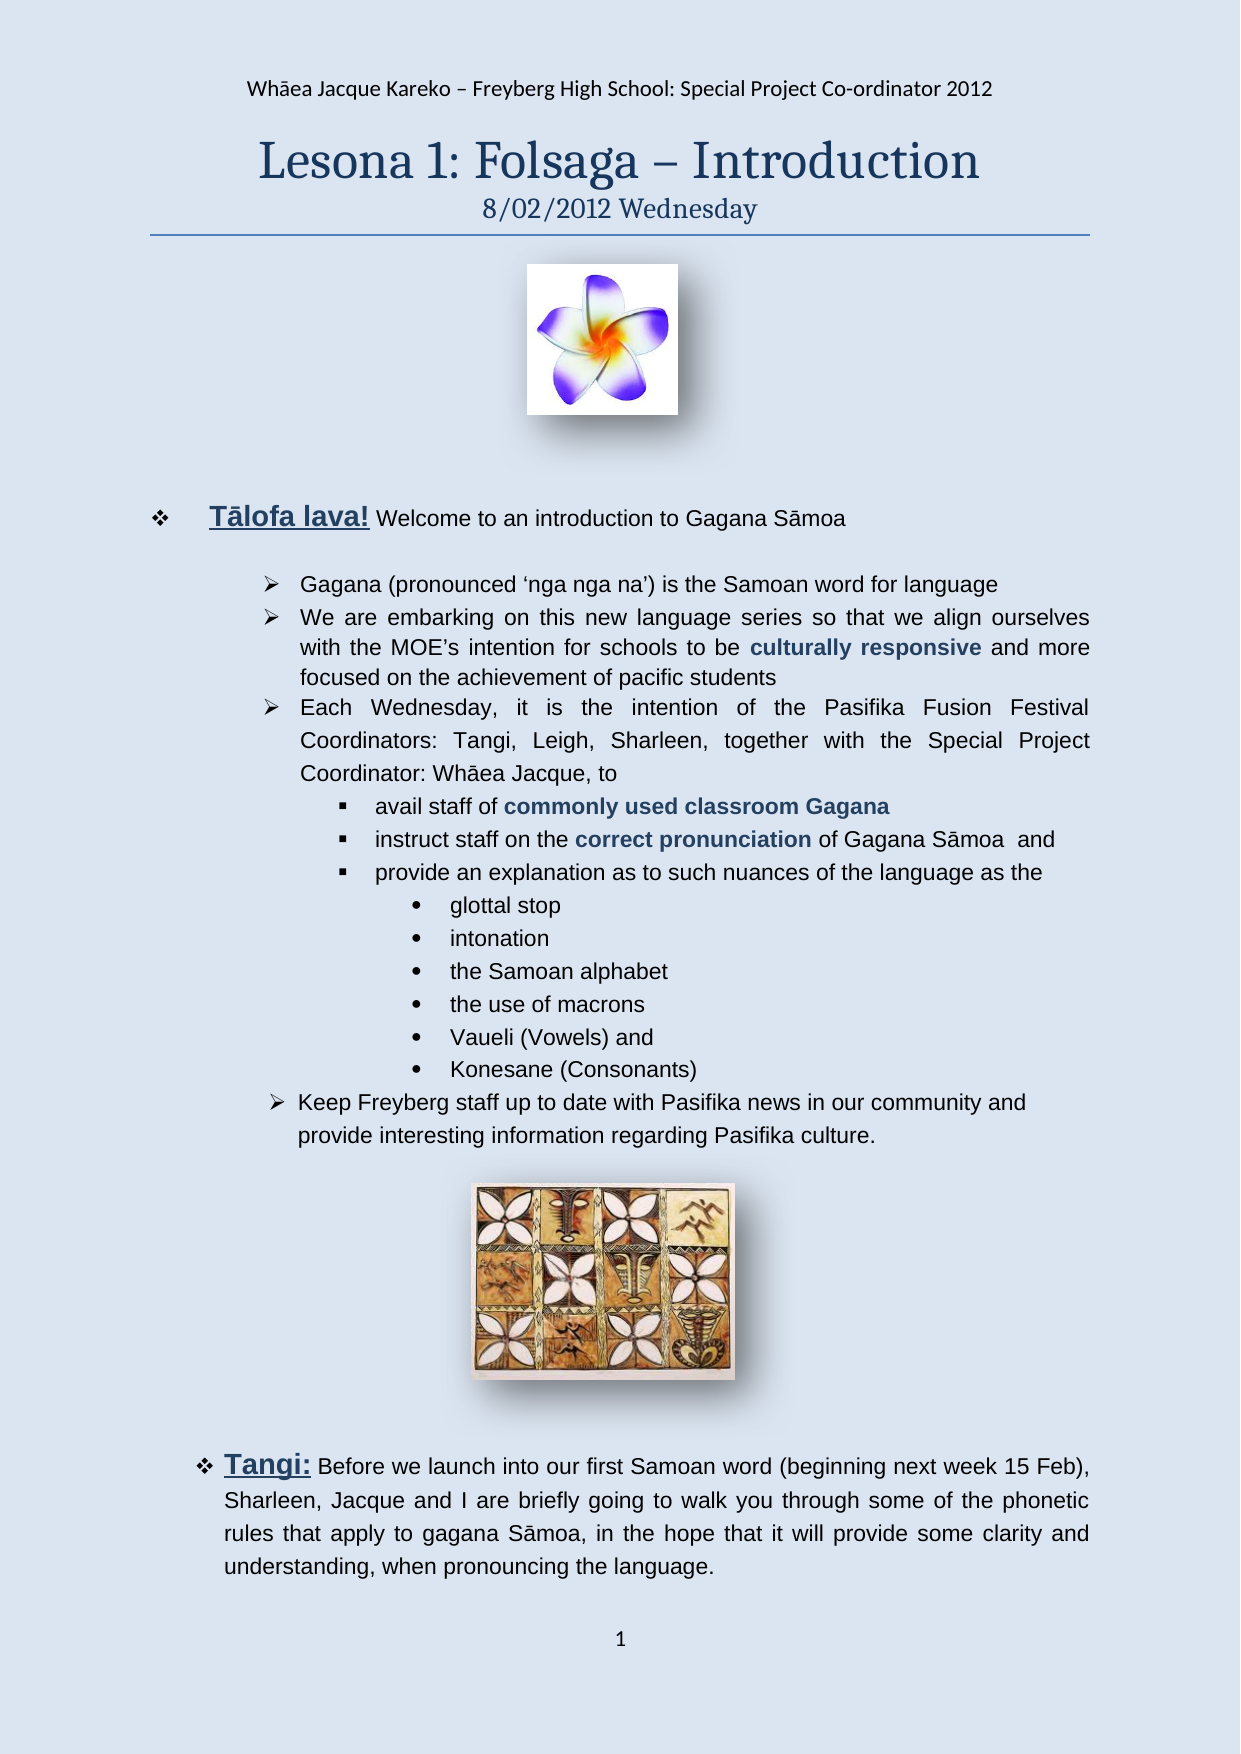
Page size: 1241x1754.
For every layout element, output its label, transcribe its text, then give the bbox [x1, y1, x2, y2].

picture [471, 1183, 735, 1380]
list Tangi: Before we launch into our first Samoan word (beginning next week 15 Feb), Sharleen, Jacque and I are briefly going to walk you through some of the phonetic rules that apply to gagana Sāmoa, in the hope that it will provide some clarity and understanding, when pronouncing the language. [194, 1447, 1090, 1579]
text Lesona 1: Folsaga – Introduction [150, 130, 1090, 192]
list We are embarking on this new language series so that we align ourselves with the MOE’s intention for schools to be culturally responsive and more focused on the achievement of pacific students [262, 604, 1090, 691]
list Each Wednesday, it is the intention of the Pasifika Fusion Festival Coordinators: Tangi, Leigh, Sharleen, together with the Special Project Coordinator: Whāea Jacque, to [262, 694, 1090, 787]
text 8/02/2012 Wednesday [150, 192, 1090, 234]
list the use of macrons [412, 991, 1090, 1017]
list the Samoan alphabet [412, 958, 1090, 984]
list avail staff of commonly used classroom Gagana [337, 793, 1090, 819]
list Tālofa lava! Welcome to an introduction to Gagana Sāmoa [150, 499, 1090, 532]
list glottal stop [412, 892, 1090, 918]
list Gagana (pronounced ‘nga nga na’) is the Samoan word for language [262, 571, 1090, 597]
list intonation [412, 925, 1090, 951]
list Keep Freyberg staff up to date with Pasifika news in our community and provide interesting information regarding Pasifika culture. [268, 1089, 1090, 1149]
list Konesane (Consonants) [412, 1056, 1090, 1083]
list instruct staff on the correct pronunciation of Gagana Sāmoa and [337, 826, 1090, 852]
picture [527, 264, 678, 415]
list Vaueli (Vowels) and [412, 1023, 1090, 1050]
list provide an explanation as to such nuances of the language as the [337, 859, 1090, 885]
